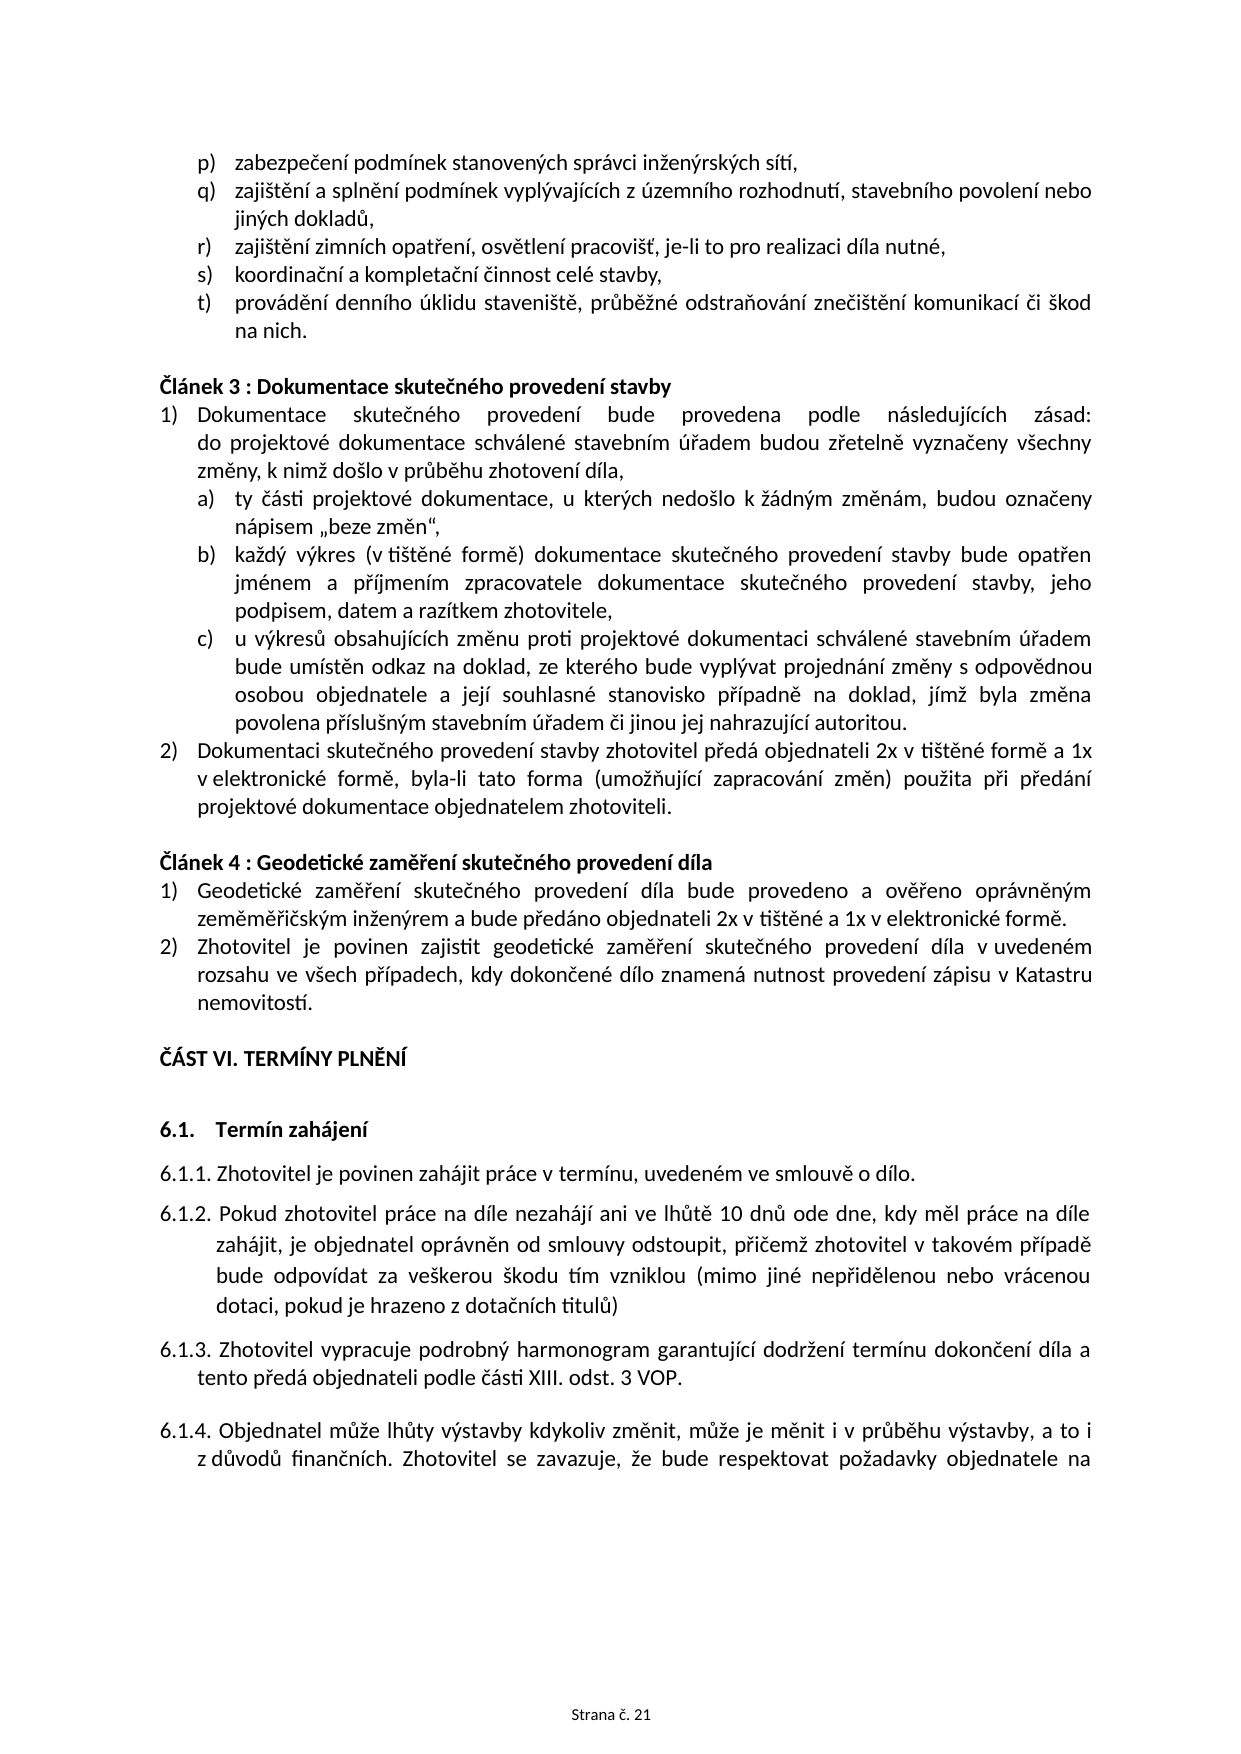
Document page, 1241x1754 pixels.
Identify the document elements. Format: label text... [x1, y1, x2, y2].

list Geodetické zaměření skutečného provedení díla bude provedeno a ověřeno oprávněným zeměměřičským inženýrem a bude předáno objednateli 2x v tištěné a 1x v elektronické formě. [159, 876, 1092, 932]
list Zhotovitel je povinen zajistit geodetické zaměření skutečného provedení díla v uvedeném rozsahu ve všech případech, kdy dokončené dílo znamená nutnost provedení zápisu v Katastru nemovitostí. [159, 932, 1092, 1016]
text ČÁST VI. TERMÍny PLnění [159, 1044, 1092, 1072]
list u výkresů obsahujících změnu proti projektové dokumentaci schválené stavebním úřadem bude umístěn odkaz na doklad, ze kterého bude vyplývat projednání změny s odpovědnou osobou objednatele a její souhlasné stanovisko případně na doklad, jímž byla změna povolena příslušným stavebním úřadem či jinou jej nahrazující autoritou. [197, 624, 1092, 736]
list koordinační a kompletační činnost celé stavby, [197, 260, 1092, 288]
list každý výkres (v tištěné formě) dokumentace skutečného provedení stavby bude opatřen jménem a příjmením zpracovatele dokumentace skutečného provedení stavby, jeho podpisem, datem a razítkem zhotovitele, [197, 540, 1092, 624]
text 6.1.2. Pokud zhotovitel práce na díle nezahájí ani ve lhůtě 10 dnů ode dne, kdy měl práce na díle zahájit, je objednatel oprávněn od smlouvy odstoupit, přičemž zhotovitel v takovém případě bude odpovídat za veškerou škodu tím vzniklou (mimo jiné nepřidělenou nebo vrácenou dotaci, pokud je hrazeno z dotačních titulů) [159, 1199, 1092, 1319]
list zabezpečení podmínek stanovených správci inženýrských sítí, [197, 148, 1092, 176]
list Dokumentaci skutečného provedení stavby zhotovitel předá objednateli 2x v tištěné formě a 1x v elektronické formě, byla-li tato forma (umožňující zapracování změn) použita při předání projektové dokumentace objednatelem zhotoviteli. [159, 736, 1092, 820]
list zajištění zimních opatření, osvětlení pracovišť, je-li to pro realizaci díla nutné, [197, 232, 1092, 260]
text 6.1.1. Zhotovitel je povinen zahájit práce v termínu, uvedeném ve smlouvě o dílo. [159, 1159, 1092, 1187]
list provádění denního úklidu staveniště, průběžné odstraňování znečištění komunikací či škod na nich. [197, 288, 1092, 344]
list zajištění a splnění podmínek vyplývajících z územního rozhodnutí, stavebního povolení nebo jiných dokladů, [197, 176, 1092, 232]
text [159, 1416, 1092, 1472]
list ty části projektové dokumentace, u kterých nedošlo k žádným změnám, budou označeny nápisem „beze změn“, [197, 484, 1092, 540]
list Dokumentace skutečného provedení bude provedena podle následujících zásad: do projektové dokumentace schválené stavebním úřadem budou zřetelně vyznačeny všechny změny, k nimž došlo v průběhu zhotovení díla, [159, 400, 1092, 484]
text 6.1.3. Zhotovitel vypracuje podrobný harmonogram garantující dodržení termínu dokončení díla a tento předá objednateli podle části XIII. odst. 3 VOP. [159, 1335, 1092, 1391]
text Článek 4 : Geodetické zaměření skutečného provedení díla [159, 848, 1092, 876]
text 6.1. Termín zahájení [159, 1116, 1092, 1144]
text Článek 3 : Dokumentace skutečného provedení stavby [159, 372, 1092, 400]
